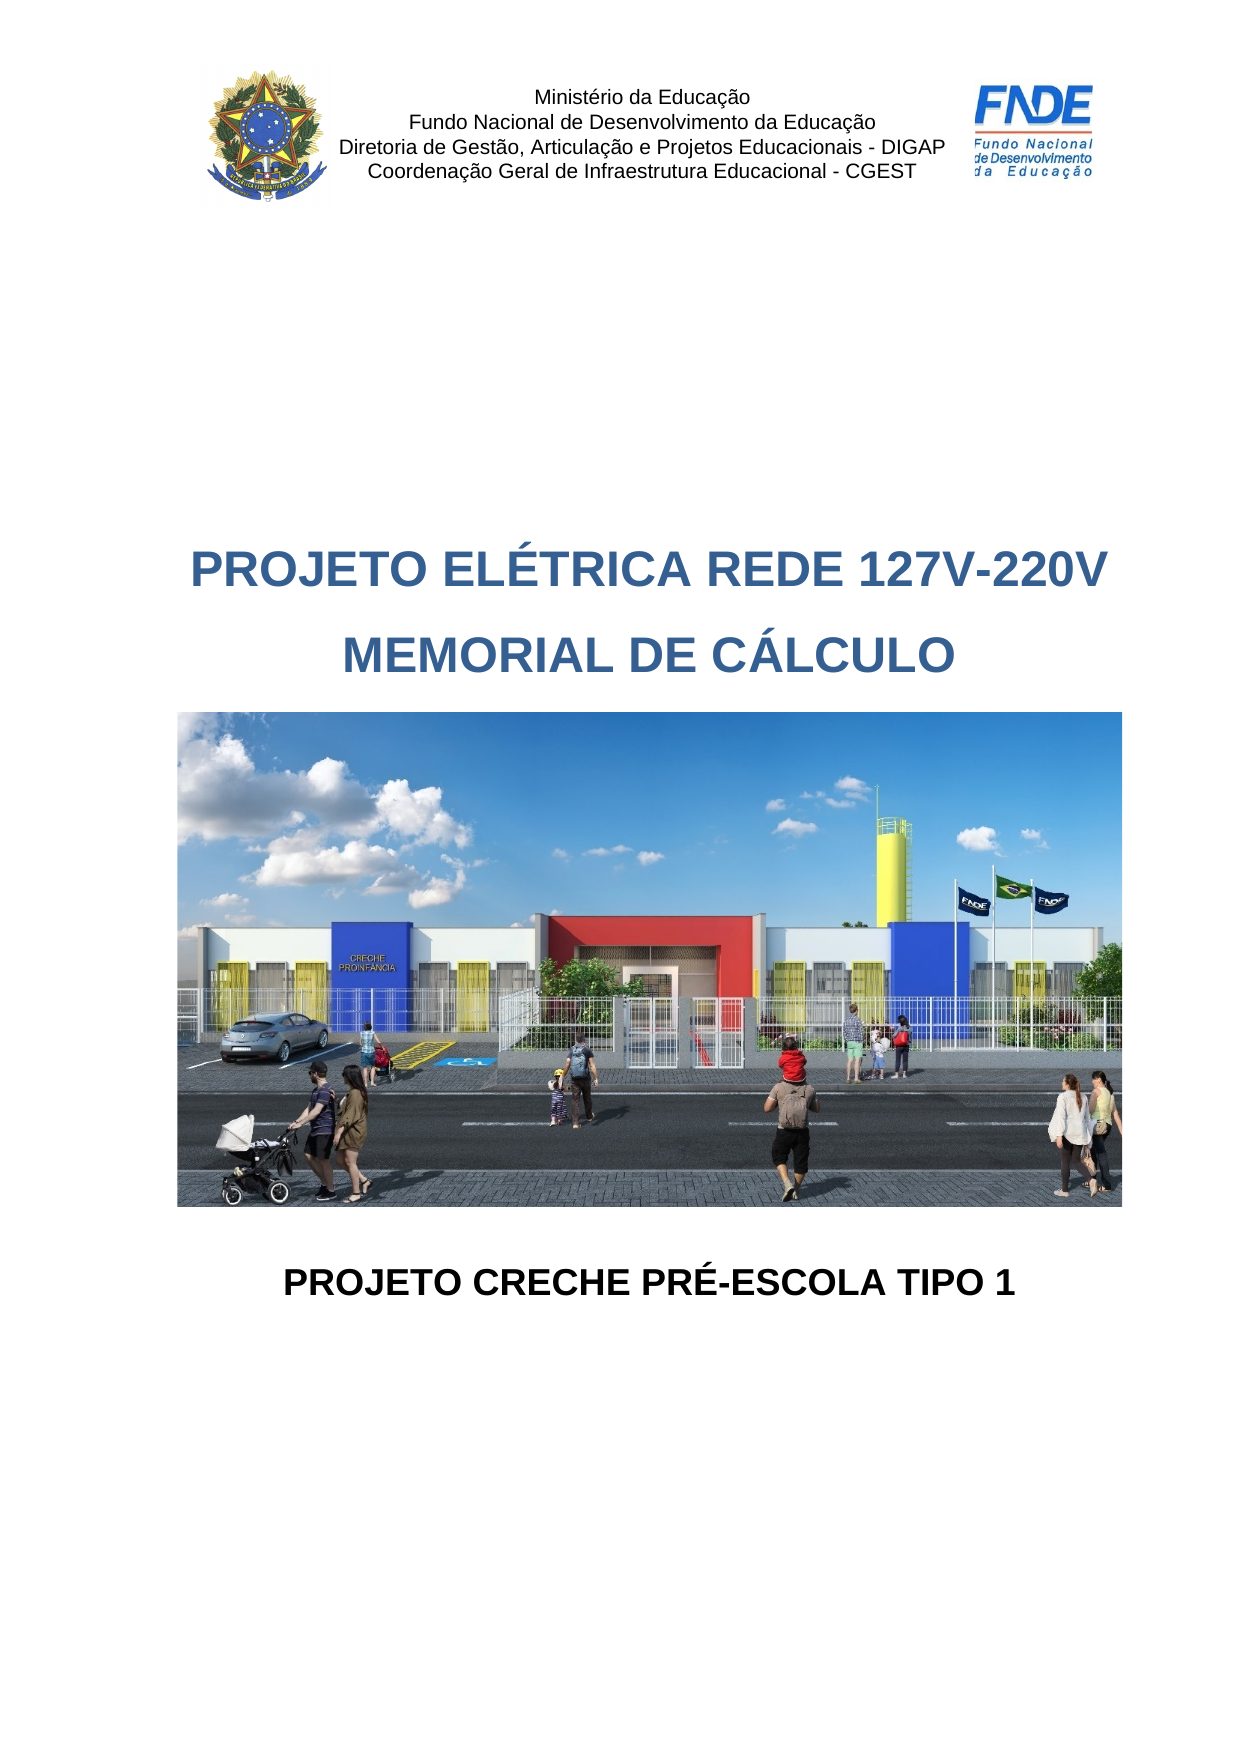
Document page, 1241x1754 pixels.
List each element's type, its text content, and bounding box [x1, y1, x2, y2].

text PROJETO CRECHE PRÉ-ESCOLA TIPO 1 [224, 1260, 1075, 1303]
picture [974, 78, 1093, 183]
text PROJETO ELÉTRICA REDE 127V-220V [177, 539, 1122, 597]
text MEMORIAL DE CÁLCULO [177, 626, 1122, 683]
picture [198, 63, 333, 210]
picture [177, 712, 1123, 1207]
